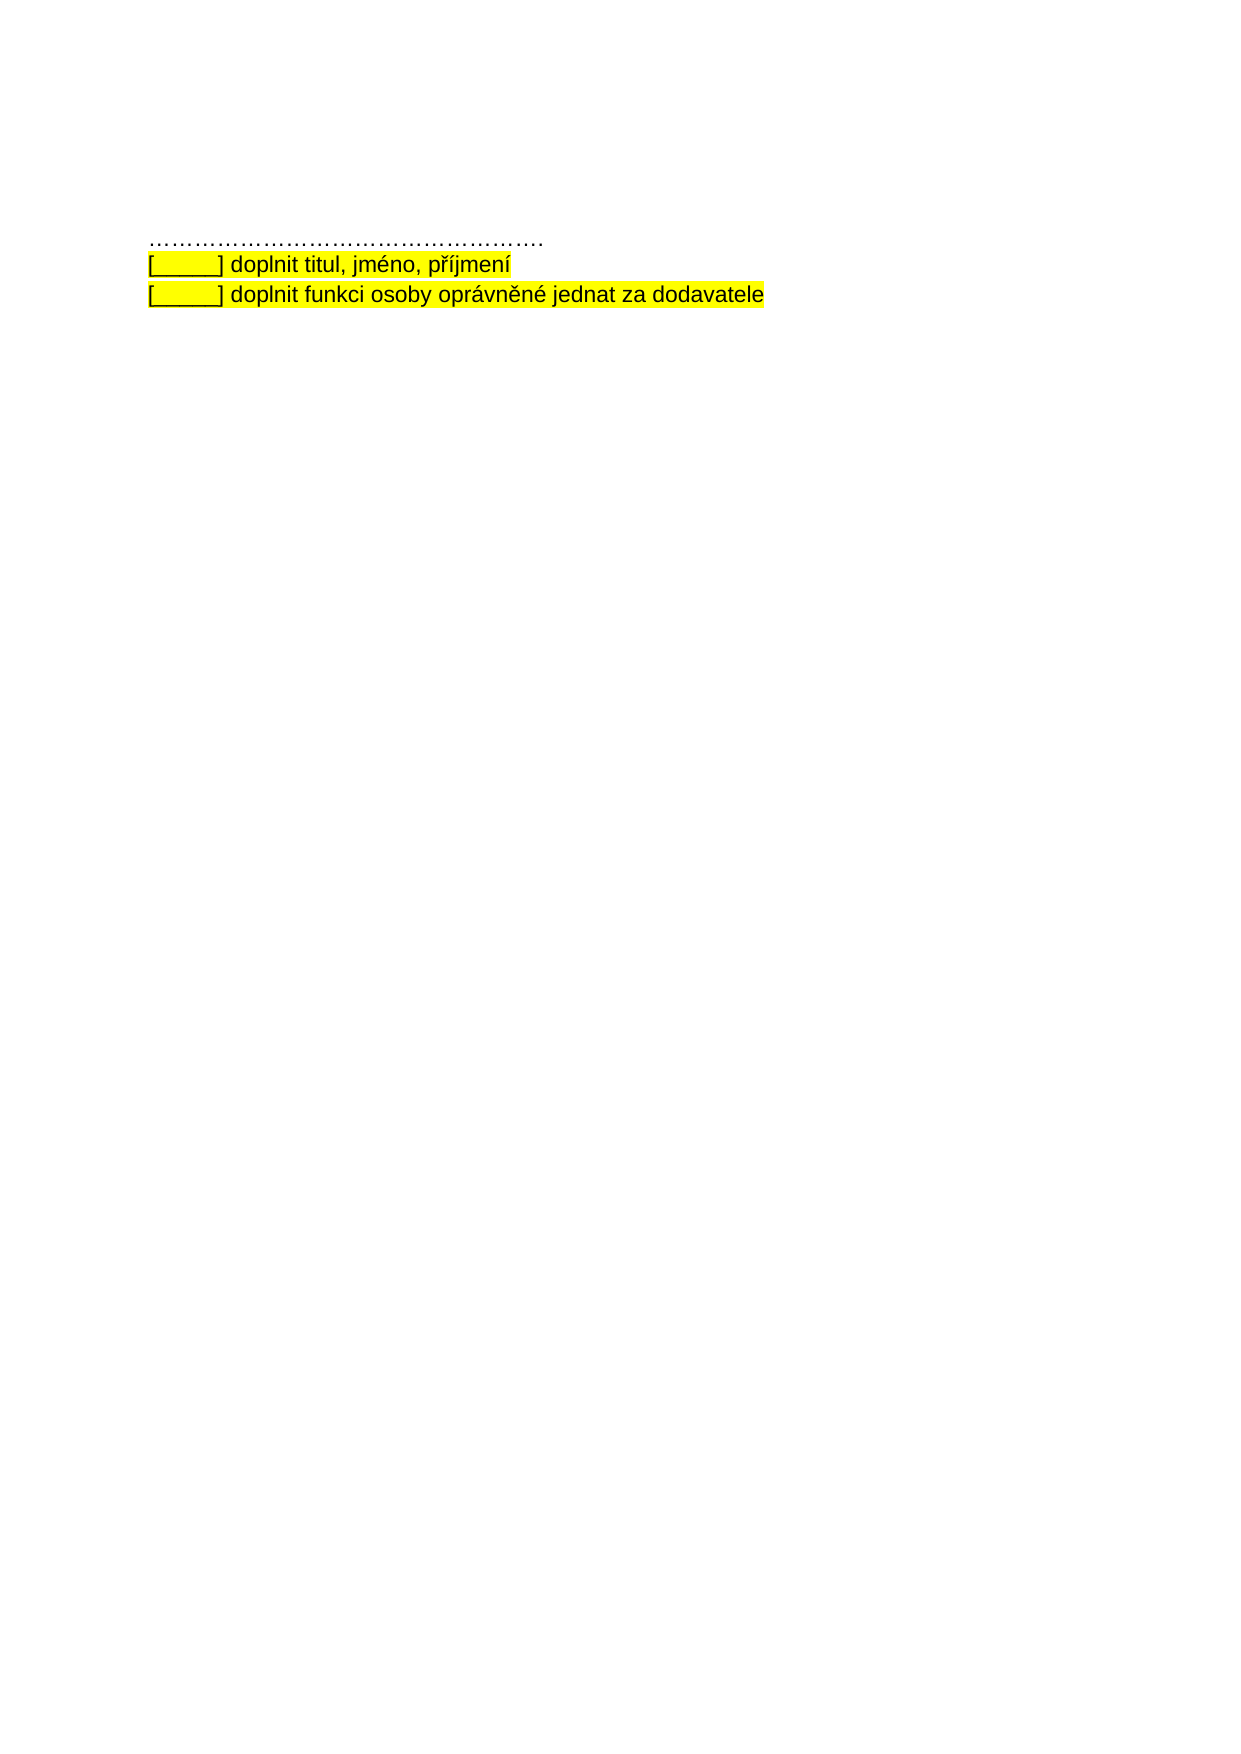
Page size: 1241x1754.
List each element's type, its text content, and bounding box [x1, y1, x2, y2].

text ……………………………………………. [148, 225, 1092, 251]
